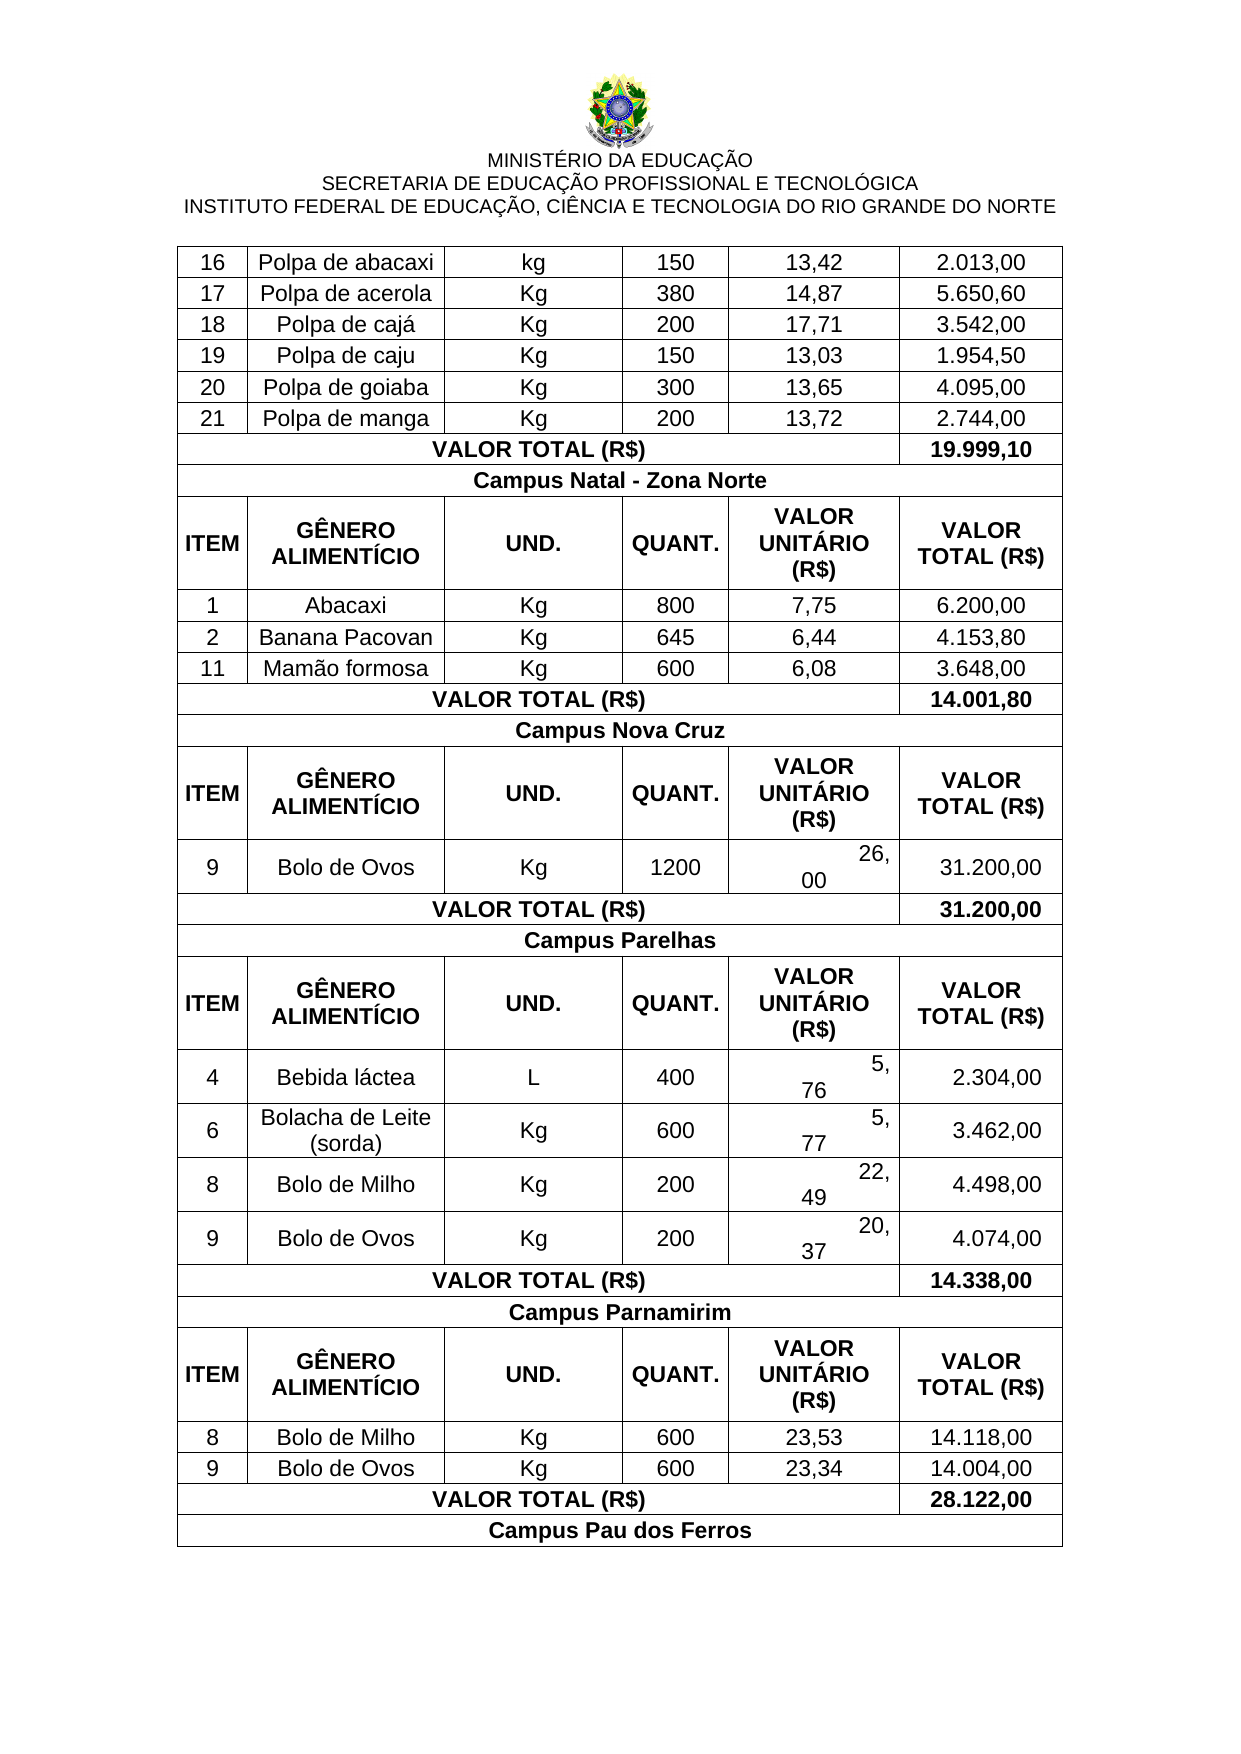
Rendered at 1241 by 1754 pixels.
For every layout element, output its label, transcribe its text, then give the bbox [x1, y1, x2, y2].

table_cell VALOR UNITÁRIO (R$) [729, 957, 899, 1049]
table_cell 3.462,00 [900, 1104, 1062, 1157]
table_cell Bolo de Milho [248, 1158, 444, 1211]
table_cell GÊNERO ALIMENTÍCIO [248, 747, 444, 839]
table_cell Bolo de Ovos [248, 1453, 444, 1483]
table_cell 600 [623, 1453, 728, 1483]
table_cell 3.542,00 [900, 309, 1062, 339]
table_cell Kg [445, 590, 622, 621]
table_cell Kg [445, 1453, 622, 1483]
table_cell VALOR TOTAL (R$) [900, 747, 1062, 839]
table_cell 380 [623, 278, 728, 308]
table_cell Campus Natal - Zona Norte [178, 465, 1062, 496]
table_cell VALOR UNITÁRIO (R$) [729, 747, 899, 839]
table_cell Kg [445, 840, 622, 893]
table_cell Kg [445, 622, 622, 652]
table_cell GÊNERO ALIMENTÍCIO [248, 957, 444, 1049]
table_cell 26,00 [729, 840, 899, 893]
table_cell ITEM [178, 957, 247, 1049]
table_cell Mamão formosa [248, 653, 444, 683]
table_cell 600 [623, 653, 728, 683]
table_cell Kg [445, 278, 622, 308]
table_cell Polpa de abacaxi [248, 247, 444, 277]
table_cell Kg [445, 1158, 622, 1211]
table_cell 19.999,10 [900, 434, 1062, 464]
table_cell 14.338,00 [900, 1265, 1062, 1296]
table_cell ITEM [178, 1328, 247, 1421]
table_cell 16 [178, 247, 247, 277]
table_cell Banana Pacovan [248, 622, 444, 652]
table_cell 23,34 [729, 1453, 899, 1483]
table_cell VALOR TOTAL (R$) [178, 894, 899, 924]
table_cell 2.013,00 [900, 247, 1062, 277]
table_cell 21 [178, 403, 247, 433]
table_cell 9 [178, 1453, 247, 1483]
table_cell VALOR TOTAL (R$) [900, 497, 1062, 589]
table_cell 200 [623, 309, 728, 339]
table_cell Campus Parnamirim [178, 1297, 1062, 1327]
table_cell 1200 [623, 840, 728, 893]
table_cell GÊNERO ALIMENTÍCIO [248, 1328, 444, 1421]
table_cell GÊNERO ALIMENTÍCIO [248, 497, 444, 589]
table_cell 6.200,00 [900, 590, 1062, 621]
table_cell VALOR TOTAL (R$) [178, 1265, 899, 1296]
table_cell 1 [178, 590, 247, 621]
table_cell Kg [445, 372, 622, 402]
table_cell 17 [178, 278, 247, 308]
table_cell Polpa de goiaba [248, 372, 444, 402]
table_cell ITEM [178, 747, 247, 839]
table_cell 1.954,50 [900, 340, 1062, 371]
table_cell UND. [445, 1328, 622, 1421]
table_cell VALOR TOTAL (R$) [900, 1328, 1062, 1421]
table_cell Kg [445, 309, 622, 339]
table_cell Bolo de Ovos [248, 840, 444, 893]
table_cell 22,49 [729, 1158, 899, 1211]
table_cell 6,08 [729, 653, 899, 683]
table_cell 200 [623, 1212, 728, 1264]
table_cell VALOR TOTAL (R$) [178, 434, 899, 464]
table_cell 14.118,00 [900, 1422, 1062, 1452]
table_cell 200 [623, 403, 728, 433]
table_cell 20 [178, 372, 247, 402]
table_cell Campus Parelhas [178, 925, 1062, 956]
table_cell Campus Nova Cruz [178, 715, 1062, 746]
table_cell Polpa de acerola [248, 278, 444, 308]
table_cell 23,53 [729, 1422, 899, 1452]
table_cell UND. [445, 497, 622, 589]
table_cell Kg [445, 1212, 622, 1264]
table_cell 13,42 [729, 247, 899, 277]
table_cell 600 [623, 1104, 728, 1157]
table_cell Bolo de Ovos [248, 1212, 444, 1264]
table_cell Bebida láctea [248, 1050, 444, 1103]
table_cell L [445, 1050, 622, 1103]
table_cell 150 [623, 340, 728, 371]
table_cell 9 [178, 840, 247, 893]
table_cell VALOR TOTAL (R$) [178, 684, 899, 714]
table_cell Kg [445, 340, 622, 371]
table_cell 14.004,00 [900, 1453, 1062, 1483]
table_cell 13,72 [729, 403, 899, 433]
table_cell 5,77 [729, 1104, 899, 1157]
table_cell VALOR UNITÁRIO (R$) [729, 1328, 899, 1421]
table_cell 8 [178, 1158, 247, 1211]
table_cell VALOR UNITÁRIO (R$) [729, 497, 899, 589]
table_cell Polpa de caju [248, 340, 444, 371]
table_cell 6 [178, 1104, 247, 1157]
table_cell 150 [623, 247, 728, 277]
table_cell 4.153,80 [900, 622, 1062, 652]
table_cell 2.744,00 [900, 403, 1062, 433]
table_cell Kg [445, 403, 622, 433]
table_cell Kg [445, 1422, 622, 1452]
table_cell QUANT. [623, 957, 728, 1049]
table_cell 28.122,00 [900, 1484, 1062, 1514]
table_cell Polpa de manga [248, 403, 444, 433]
table_cell 400 [623, 1050, 728, 1103]
table_cell QUANT. [623, 1328, 728, 1421]
table_cell ITEM [178, 497, 247, 589]
table_cell 31.200,00 [900, 894, 1062, 924]
table_cell UND. [445, 747, 622, 839]
table_cell QUANT. [623, 497, 728, 589]
table_cell Bolacha de Leite (sorda) [248, 1104, 444, 1157]
table_cell 4.095,00 [900, 372, 1062, 402]
table_cell Bolo de Milho [248, 1422, 444, 1452]
table_cell 18 [178, 309, 247, 339]
table_cell Kg [445, 653, 622, 683]
table_cell 2.304,00 [900, 1050, 1062, 1103]
table_cell Campus Pau dos Ferros [178, 1515, 1062, 1546]
table_cell 13,65 [729, 372, 899, 402]
table_cell 5,76 [729, 1050, 899, 1103]
table_cell 6,44 [729, 622, 899, 652]
table_cell 8 [178, 1422, 247, 1452]
table_cell 4.498,00 [900, 1158, 1062, 1211]
table_cell 20,37 [729, 1212, 899, 1264]
table_cell 13,03 [729, 340, 899, 371]
table_cell 5.650,60 [900, 278, 1062, 308]
table_cell QUANT. [623, 747, 728, 839]
table_cell 3.648,00 [900, 653, 1062, 683]
table_cell 11 [178, 653, 247, 683]
table_cell 200 [623, 1158, 728, 1211]
table_cell 17,71 [729, 309, 899, 339]
table_cell VALOR TOTAL (R$) [900, 957, 1062, 1049]
table_cell UND. [445, 957, 622, 1049]
table_cell 7,75 [729, 590, 899, 621]
table_cell 19 [178, 340, 247, 371]
table_cell 14.001,80 [900, 684, 1062, 714]
table_cell 2 [178, 622, 247, 652]
table_cell Abacaxi [248, 590, 444, 621]
table_cell 31.200,00 [900, 840, 1062, 893]
picture [585, 73, 655, 150]
table_cell 645 [623, 622, 728, 652]
table_cell 4 [178, 1050, 247, 1103]
table_cell Kg [445, 1104, 622, 1157]
table_cell 14,87 [729, 278, 899, 308]
table_cell kg [445, 247, 622, 277]
table_cell 4.074,00 [900, 1212, 1062, 1264]
table_cell 800 [623, 590, 728, 621]
table_cell Polpa de cajá [248, 309, 444, 339]
table_cell 9 [178, 1212, 247, 1264]
table_cell 600 [623, 1422, 728, 1452]
table_cell VALOR TOTAL (R$) [178, 1484, 899, 1514]
table_cell 300 [623, 372, 728, 402]
